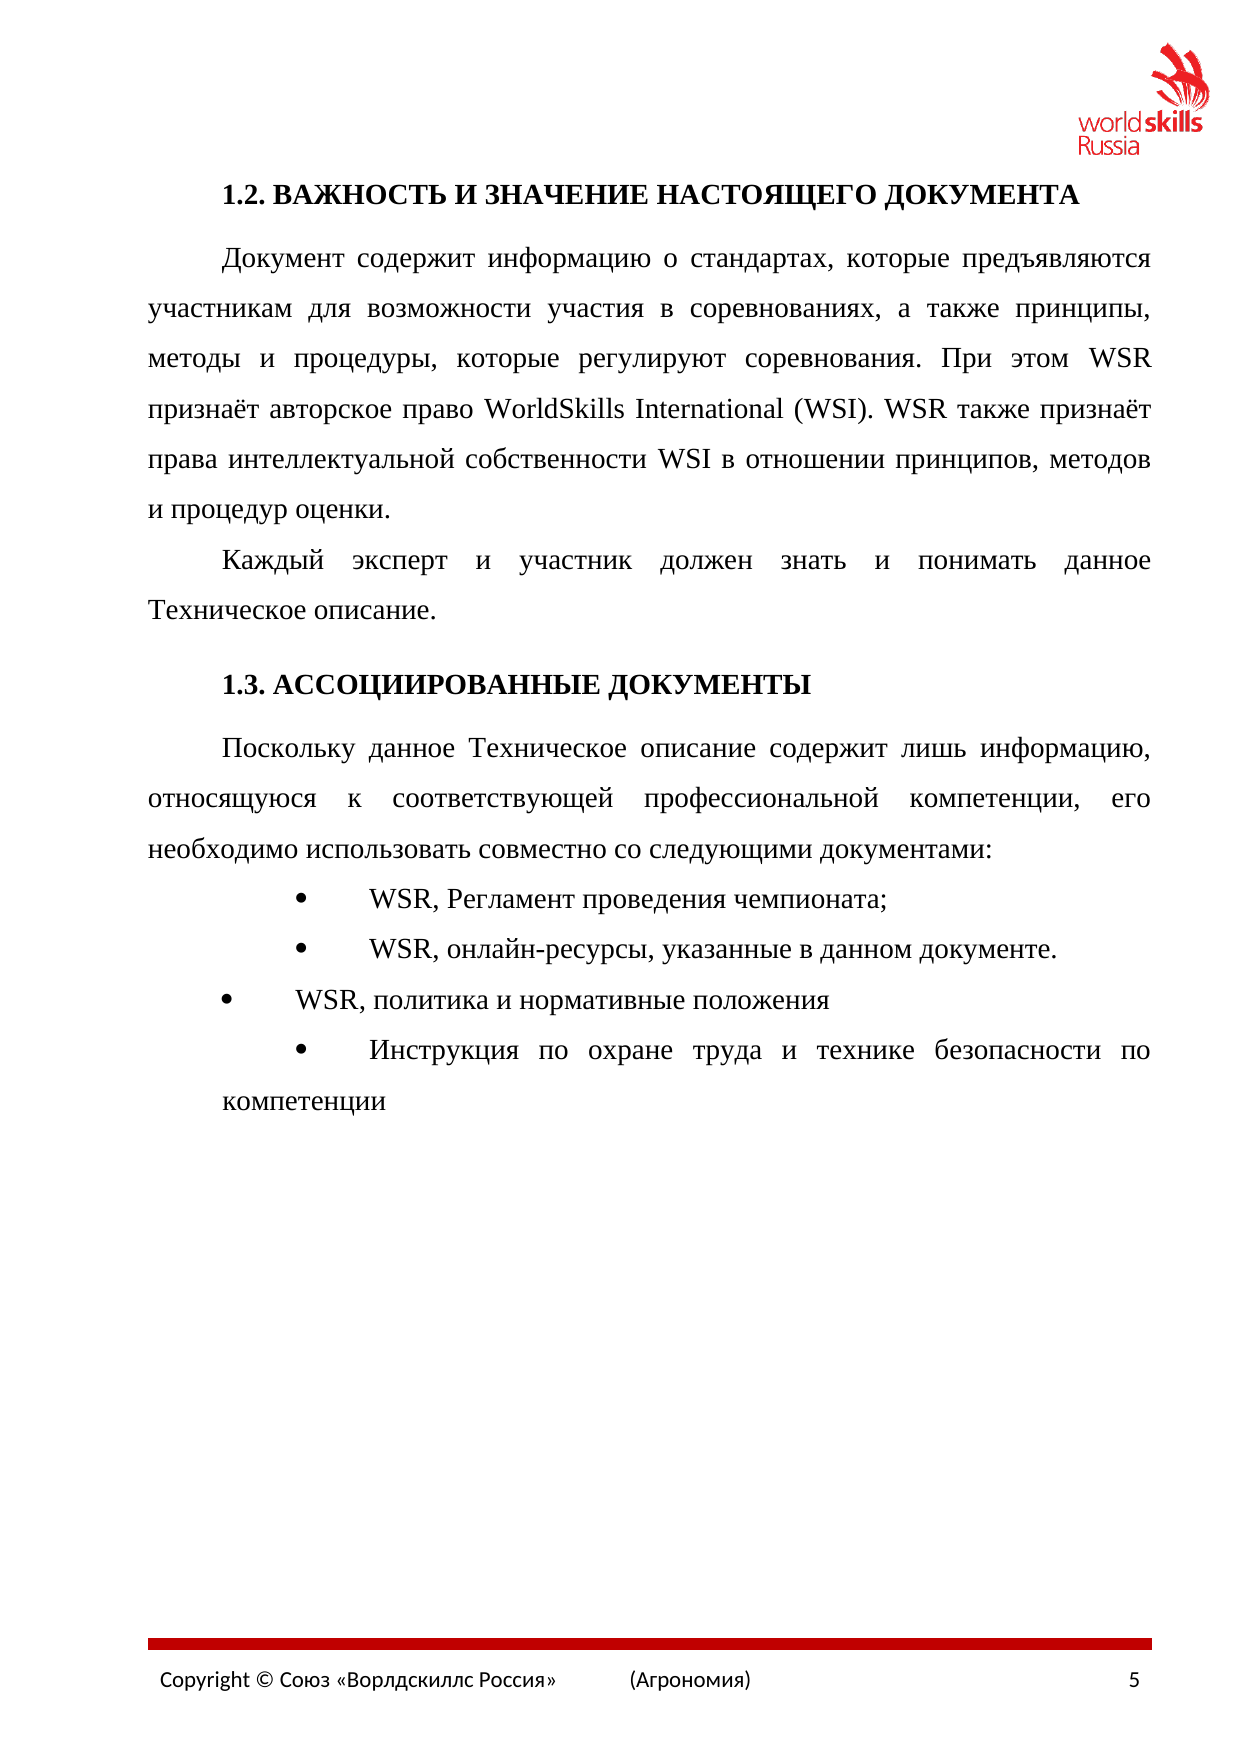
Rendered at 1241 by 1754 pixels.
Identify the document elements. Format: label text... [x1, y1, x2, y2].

text Документ содержит информацию о стандартах, которые предъявляются участникам для возможности участия в соревнованиях, а также принципы, методы и процедуры, которые регулируют соревнования. При этом WSR признаёт авторское право WorldSkills International (WSI). WSR также признаёт права интеллектуальной собственности WSI в отношении принципов, методов и процедур оценки. [148, 240, 1152, 525]
text 1.2. ВАЖНОСТЬ И ЗНАЧЕНИЕ НАСТОЯЩЕГО ДОКУМЕНТА [148, 177, 1152, 211]
list WSR, онлайн-ресурсы, указанные в данном документе. [222, 932, 1152, 965]
picture [1078, 42, 1235, 155]
list Инструкция по охране труда и технике безопасности по компетенции [222, 1032, 1152, 1116]
text Поскольку данное Техническое описание содержит лишь информацию, относящуюся к соответствующей профессиональной компетенции, его необходимо использовать совместно со следующими документами: [148, 730, 1152, 864]
text Каждый эксперт и участник должен знать и понимать данное Техническое описание. [148, 542, 1152, 626]
text 1.3. АССОЦИИРОВАННЫЕ ДОКУМЕНТЫ [148, 667, 1152, 701]
list WSR, Регламент проведения чемпионата; [222, 881, 1152, 915]
list WSR, политика и нормативные положения [148, 982, 1152, 1016]
